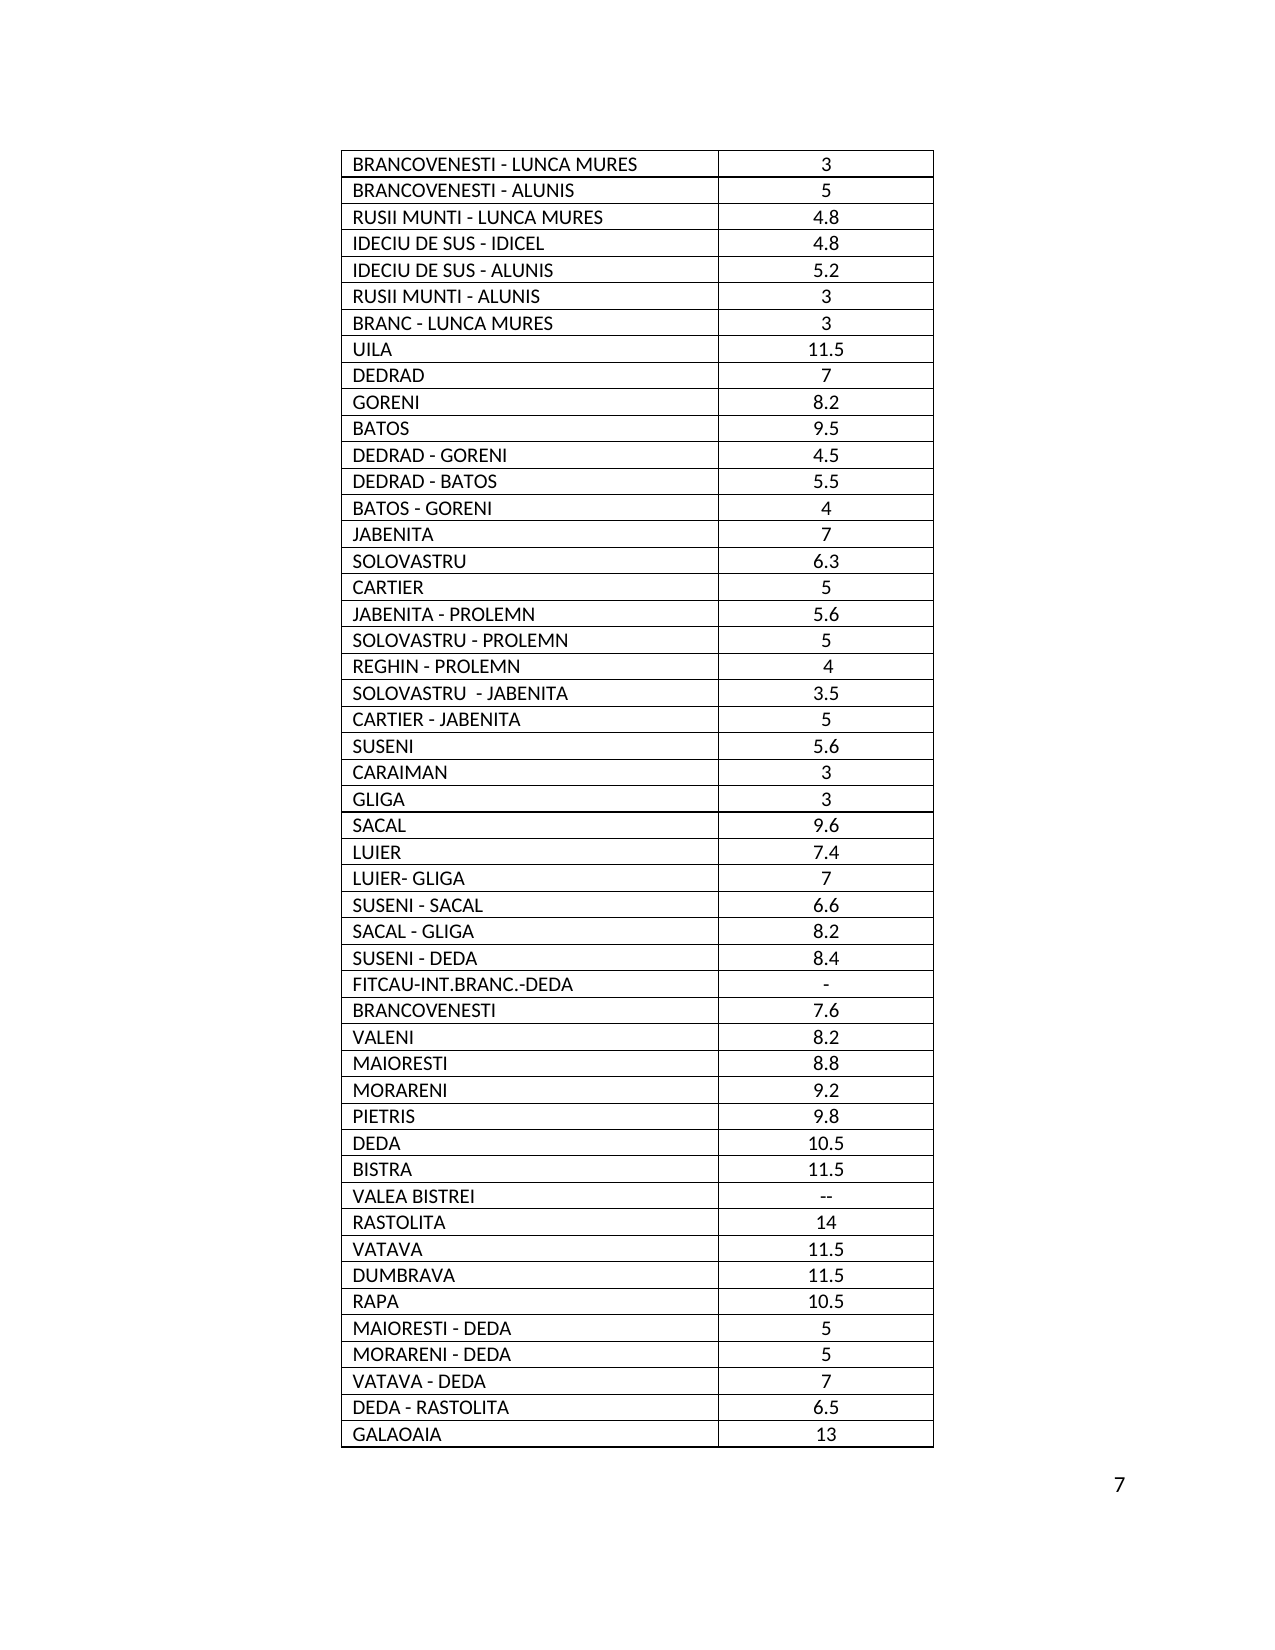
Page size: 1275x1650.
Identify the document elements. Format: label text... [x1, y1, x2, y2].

table_cell 9.6 [719, 813, 933, 838]
table_cell 5 [719, 1342, 933, 1367]
table_cell 3 [719, 310, 933, 335]
table_cell 8.4 [719, 945, 933, 970]
table_cell LUIER- GLIGA [342, 865, 718, 891]
table_cell 7.6 [719, 998, 933, 1023]
table_cell SUSENI - DEDA [342, 945, 718, 970]
table_cell JABENITA [342, 521, 718, 547]
table_cell MORARENI - DEDA [342, 1342, 718, 1367]
table_cell BATOS [342, 416, 718, 441]
table_cell 5.6 [719, 733, 933, 758]
table_cell 14 [719, 1209, 933, 1235]
table_cell 7 [719, 1368, 933, 1393]
table_cell MAIORESTI - DEDA [342, 1315, 718, 1341]
table_cell 7.4 [719, 839, 933, 864]
table_cell 3 [719, 151, 933, 176]
table_cell BRANCOVENESTI [342, 998, 718, 1023]
table_cell CARTIER [342, 574, 718, 600]
table_cell 13 [719, 1421, 933, 1446]
table_cell LUIER [342, 839, 718, 864]
table_cell CARAIMAN [342, 760, 718, 785]
table_cell IDECIU DE SUS - IDICEL [342, 230, 718, 256]
table_cell DEDRAD [342, 363, 718, 388]
table_cell 4.5 [719, 442, 933, 467]
table_cell BATOS - GORENI [342, 495, 718, 520]
table_cell 8.2 [719, 1024, 933, 1049]
table_cell 5 [719, 178, 933, 203]
table_cell -- [719, 1183, 933, 1208]
table_cell 5 [719, 627, 933, 653]
table_cell MORARENI [342, 1077, 718, 1102]
table_cell SACAL [342, 813, 718, 838]
table_cell 11.5 [719, 336, 933, 362]
table_cell RUSII MUNTI - ALUNIS [342, 283, 718, 309]
table_cell CARTIER - JABENITA [342, 707, 718, 732]
table_cell 7 [719, 363, 933, 388]
table_cell 11.5 [719, 1236, 933, 1261]
table_cell 7 [719, 521, 933, 547]
table_cell DEDA - RASTOLITA [342, 1395, 718, 1420]
table_cell VALENI [342, 1024, 718, 1049]
table_cell BRANC - LUNCA MURES [342, 310, 718, 335]
table_cell 8.2 [719, 389, 933, 414]
table_cell 3 [719, 283, 933, 309]
table_cell DUMBRAVA [342, 1262, 718, 1288]
table_cell RASTOLITA [342, 1209, 718, 1235]
table_cell 3 [719, 786, 933, 811]
table_cell DEDRAD - BATOS [342, 469, 718, 494]
table_cell RAPA [342, 1289, 718, 1314]
table_cell GALAOAIA [342, 1421, 718, 1446]
table_cell 11.5 [719, 1262, 933, 1288]
table_cell VATAVA - DEDA [342, 1368, 718, 1393]
table_cell BISTRA [342, 1156, 718, 1182]
table_cell FITCAU-INT.BRANC.-DEDA [342, 971, 718, 997]
table_cell 10.5 [719, 1130, 933, 1155]
table_cell 9.8 [719, 1104, 933, 1129]
table_cell SUSENI - SACAL [342, 892, 718, 917]
table_cell 6.6 [719, 892, 933, 917]
table_cell 5.6 [719, 601, 933, 626]
table_cell VALEA BISTREI [342, 1183, 718, 1208]
table_cell 5 [719, 1315, 933, 1341]
table_cell 6.5 [719, 1395, 933, 1420]
table_cell 10.5 [719, 1289, 933, 1314]
table_cell 11.5 [719, 1156, 933, 1182]
table_cell GLIGA [342, 786, 718, 811]
table_cell 5.2 [719, 257, 933, 282]
table_cell MAIORESTI [342, 1051, 718, 1076]
table_cell PIETRIS [342, 1104, 718, 1129]
table_cell 5.5 [719, 469, 933, 494]
table_cell DEDRAD - GORENI [342, 442, 718, 467]
table_cell SOLOVASTRU [342, 548, 718, 573]
table_cell REGHIN - PROLEMN [342, 654, 718, 679]
table_cell SACAL - GLIGA [342, 918, 718, 944]
table_cell BRANCOVENESTI - LUNCA MURES [342, 151, 718, 176]
table_cell SOLOVASTRU - JABENITA [342, 680, 718, 706]
table_cell GORENI [342, 389, 718, 414]
table_cell RUSII MUNTI - LUNCA MURES [342, 204, 718, 229]
table_cell 4.8 [719, 204, 933, 229]
table_cell 5 [719, 707, 933, 732]
table_cell VATAVA [342, 1236, 718, 1261]
table_cell BRANCOVENESTI - ALUNIS [342, 178, 718, 203]
table_cell 7 [719, 865, 933, 891]
table_cell SUSENI [342, 733, 718, 758]
table_cell DEDA [342, 1130, 718, 1155]
table_cell 3.5 [719, 680, 933, 706]
table_cell 3 [719, 760, 933, 785]
table_cell 8.8 [719, 1051, 933, 1076]
table_cell 5 [719, 574, 933, 600]
table_cell 6.3 [719, 548, 933, 573]
table_cell JABENITA - PROLEMN [342, 601, 718, 626]
table_cell 9.2 [719, 1077, 933, 1102]
table_cell 4 [719, 495, 933, 520]
table_cell 9.5 [719, 416, 933, 441]
table_cell 8.2 [719, 918, 933, 944]
table_cell IDECIU DE SUS - ALUNIS [342, 257, 718, 282]
table_cell 4.8 [719, 230, 933, 256]
table_cell 4 [719, 654, 933, 679]
table_cell UILA [342, 336, 718, 362]
table_cell - [719, 971, 933, 997]
table_cell SOLOVASTRU - PROLEMN [342, 627, 718, 653]
